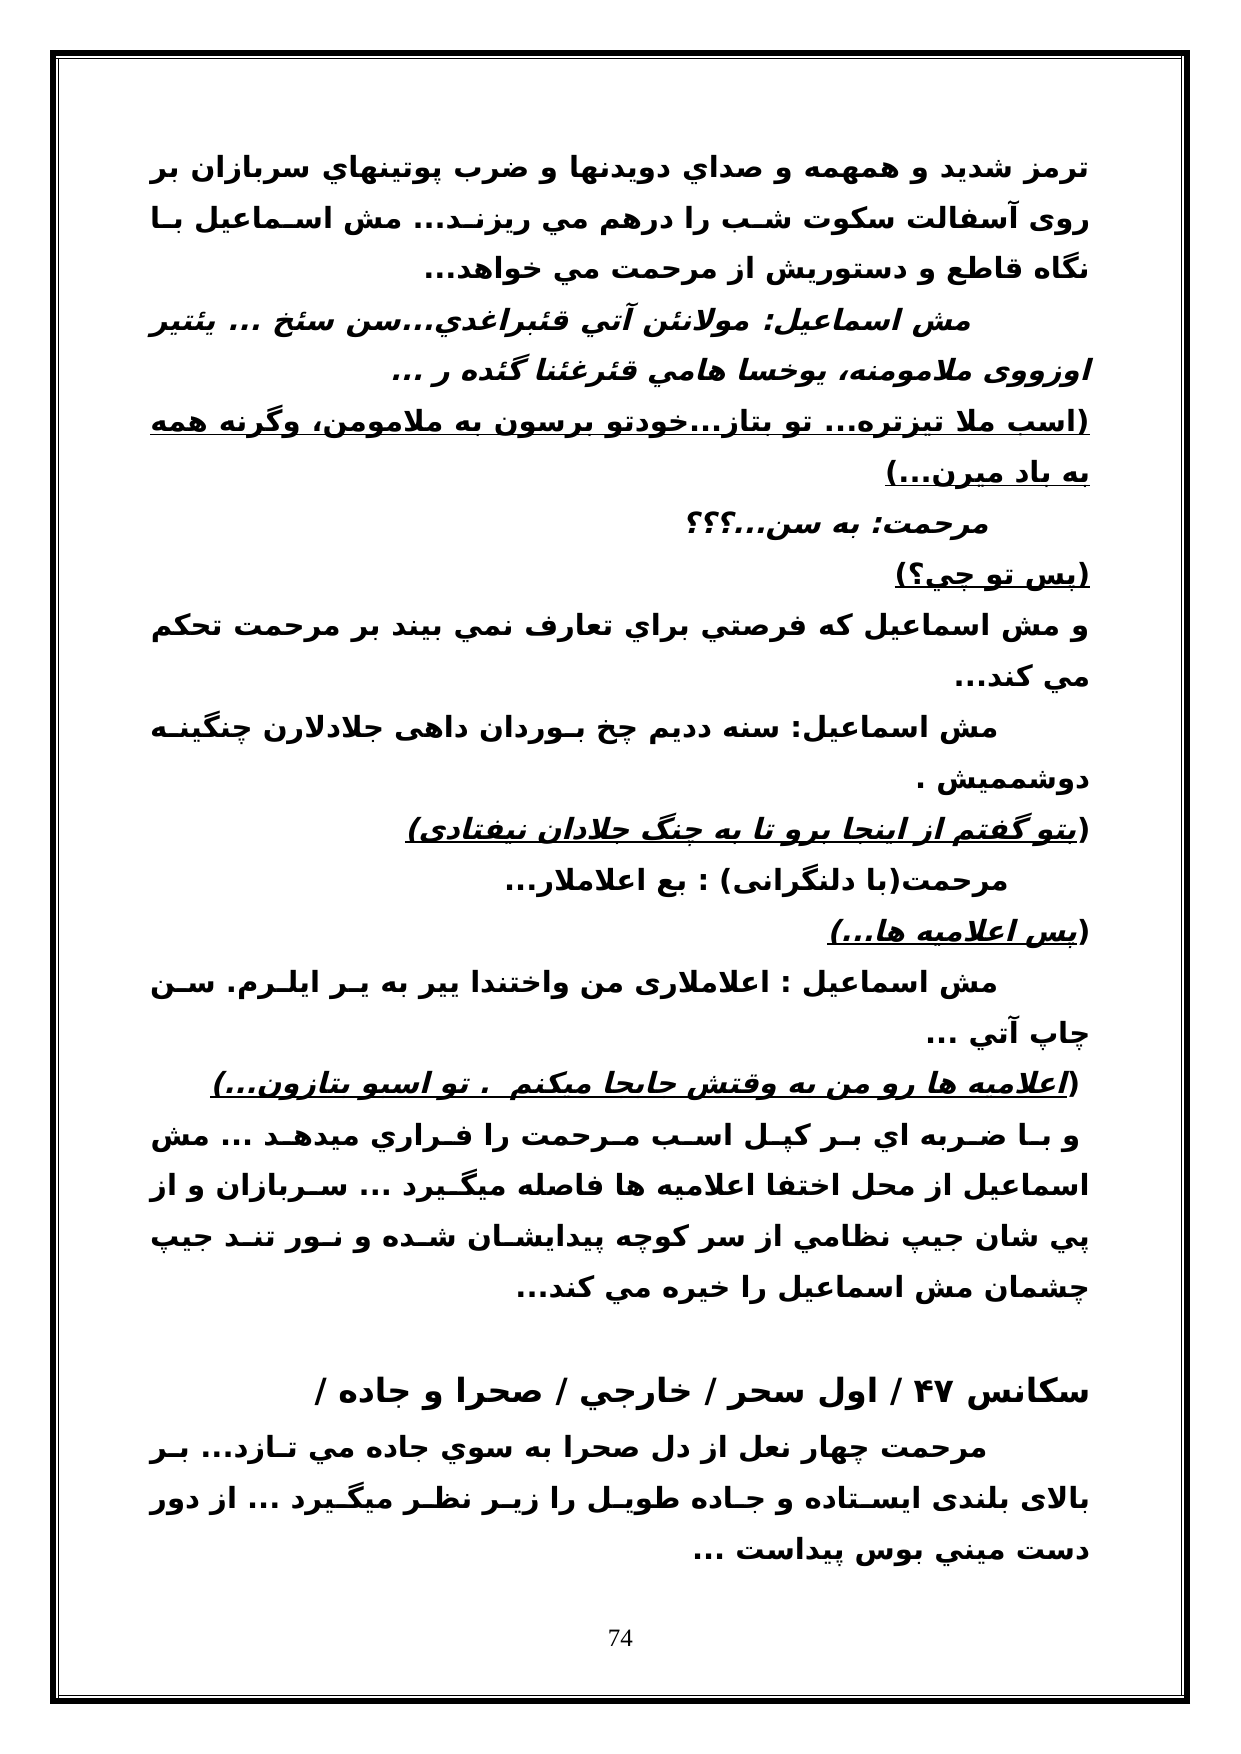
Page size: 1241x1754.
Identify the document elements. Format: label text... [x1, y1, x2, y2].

text (پس اعلامیه ها...) [150, 914, 1090, 948]
text (اسب ملا تيزتره... تو بتاز...خودتو برسون به ملامومن، وگرنه همه به باد ميرن...) [150, 405, 1090, 434]
text (اعلامیه ها رو من به وقتش جابجا میکنم . تو اسبو بتازون...) [150, 1067, 1090, 1101]
text مرحمت چهار نعل از دل صحرا به سوي جاده مي تازد... بر بالای بلندی ایستاده و جاده طویل را زیر نظر میگیرد ... از دور دست ميني بوس پيداست ... [150, 1430, 1090, 1566]
text سكانس ۴۷ / اول سحر / خارجي / صحرا و جاده / [150, 1372, 1090, 1411]
text (اسب ملا تيزتره... تو بتاز...خودتو برسون به ملامومن، وگرنه همه به باد ميرن...) [150, 435, 1090, 489]
text مش اسماعيل: سنه ددیم چخ بوردان داهی جلادلارن چنگینه دوشممیش . [150, 710, 1090, 795]
text و با ضربه اي بر كپل اسب مرحمت را فراري ميدهد ... مش اسماعیل از محل اختفا اعلامیه ها فاصله میگیرد ... سربازان و از پي شان جيپ نظامي از سر کوچه پيدايشان شده و نور تند جيپ چشمان مش اسماعيل را خيره مي كند... [150, 1118, 1090, 1304]
text مرحمت(با دلنگرانی) : بع اعلاملار... [150, 863, 1090, 897]
text و مش اسماعيل كه فرصتي براي تعارف نمي بيند بر مرحمت تحکم مي کند... [150, 608, 1090, 693]
text مش اسماعيل: مولانئن آتي قئبراغدي...سن سئخ ... يئتير اوزووی ملامومنه، يوخسا هامي قئرغئنا گئده ر ... [150, 303, 1090, 388]
text (بتو گفتم از اینجا برو تا به چنگ جلادان نیفتادی) [150, 812, 1090, 846]
text مرحمت: به سن...؟؟؟ [150, 507, 1090, 541]
text (پس تو چي؟) [150, 557, 1090, 591]
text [150, 150, 1090, 286]
text مش اسماعیل : اعلاملاری من واختندا ییر به یر ایلرم. سن چاپ آتي ... [150, 965, 1090, 1050]
